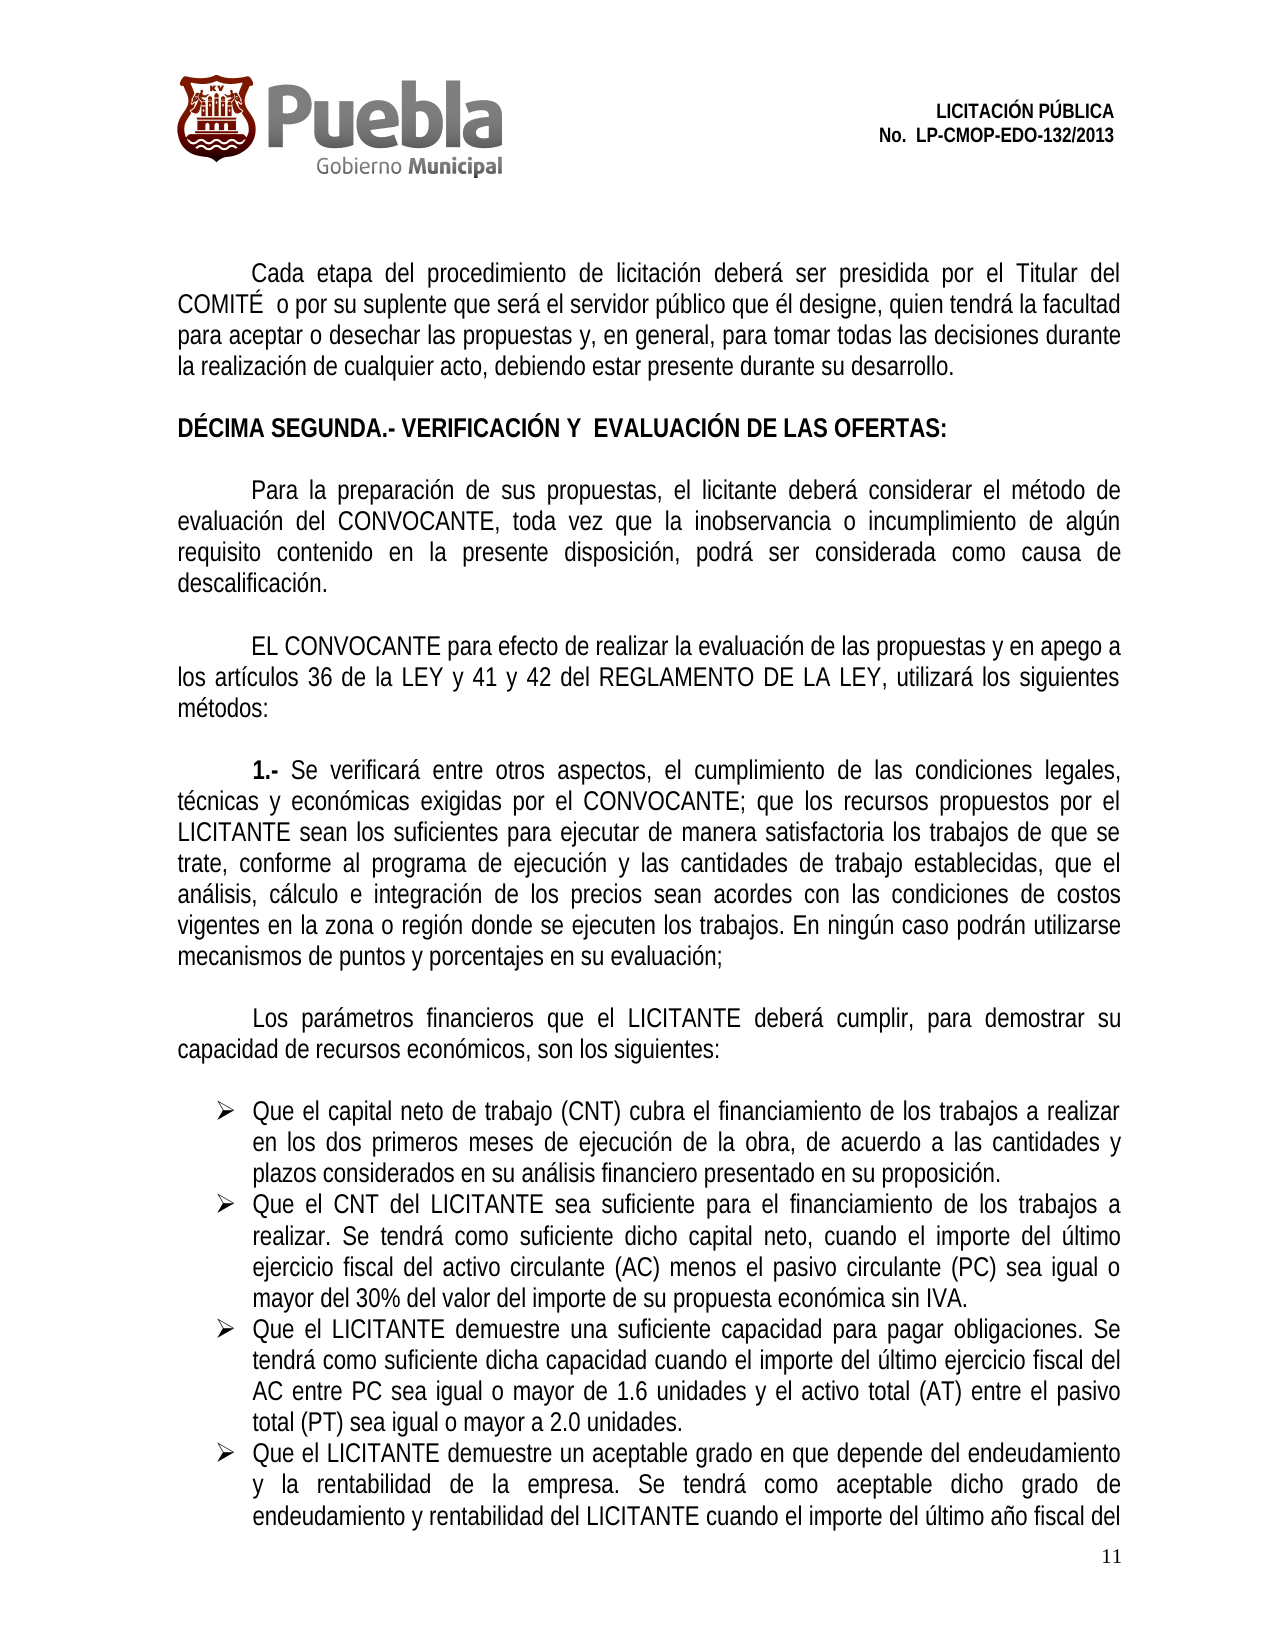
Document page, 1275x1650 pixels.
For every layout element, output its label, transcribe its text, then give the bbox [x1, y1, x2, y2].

list Que el LICITANTE demuestre una suficiente capacidad para pagar obligaciones. Se tendrá como suficiente dicha capacidad cuando el importe del último ejercicio fiscal del AC entre PC sea igual o mayor de 1.6 unidades y el activo total (AT) entre el pasivo total (PT) sea igual o mayor a 2.0 unidades. [215, 1313, 1122, 1437]
text DÉCIMA SEGUNDA.- VERIFICACIÓN Y EVALUACIÓN DE LAS OFERTAS: [177, 412, 1122, 443]
text Los parámetros financieros que el LICITANTE deberá cumplir, para demostrar su capacidad de recursos económicos, son los siguientes: [177, 1002, 1122, 1064]
text EL CONVOCANTE para efecto de realizar la evaluación de las propuestas y en apego a los artículos 36 de la LEY y 41 y 42 del REGLAMENTO DE LA LEY, utilizará los siguientes métodos: [177, 630, 1122, 723]
list Que el CNT del LICITANTE sea suficiente para el financiamiento de los trabajos a realizar. Se tendrá como suficiente dicho capital neto, cuando el importe del último ejercicio fiscal del activo circulante (AC) menos el pasivo circulante (PC) sea igual o mayor del 30% del valor del importe de su propuesta económica sin IVA. [215, 1189, 1122, 1313]
text Cada etapa del procedimiento de licitación deberá ser presidida por el Titular del COMITÉ o por su suplente que será el servidor público que él designe, quien tendrá la facultad para aceptar o desechar las propuestas y, en general, para tomar todas las decisiones durante la realización de cualquier acto, debiendo estar presente durante su desarrollo. [177, 257, 1122, 381]
text Para la preparación de sus propuestas, el licitante deberá considerar el método de evaluación del CONVOCANTE, toda vez que la inobservancia o incumplimiento de algún requisito contenido en la presente disposición, podrá ser considerada como causa de descalificación. [177, 474, 1122, 599]
list Que el capital neto de trabajo (CNT) cubra el financiamiento de los trabajos a realizar en los dos primeros meses de ejecución de la obra, de acuerdo a las cantidades y plazos considerados en su análisis financiero presentado en su proposición. [215, 1095, 1122, 1189]
text 1.- Se verificará entre otros aspectos, el cumplimiento de las condiciones legales, técnicas y económicas exigidas por el CONVOCANTE; que los recursos propuestos por el LICITANTE sean los suficientes para ejecutar de manera satisfactoria los trabajos de que se trate, conforme al programa de ejecución y las cantidades de trabajo establecidas, que el análisis, cálculo e integración de los precios sean acordes con las condiciones de costos vigentes en la zona o región donde se ejecuten los trabajos. En ningún caso podrán utilizarse mecanismos de puntos y porcentajes en su evaluación; [177, 754, 1122, 971]
picture [177, 75, 502, 178]
